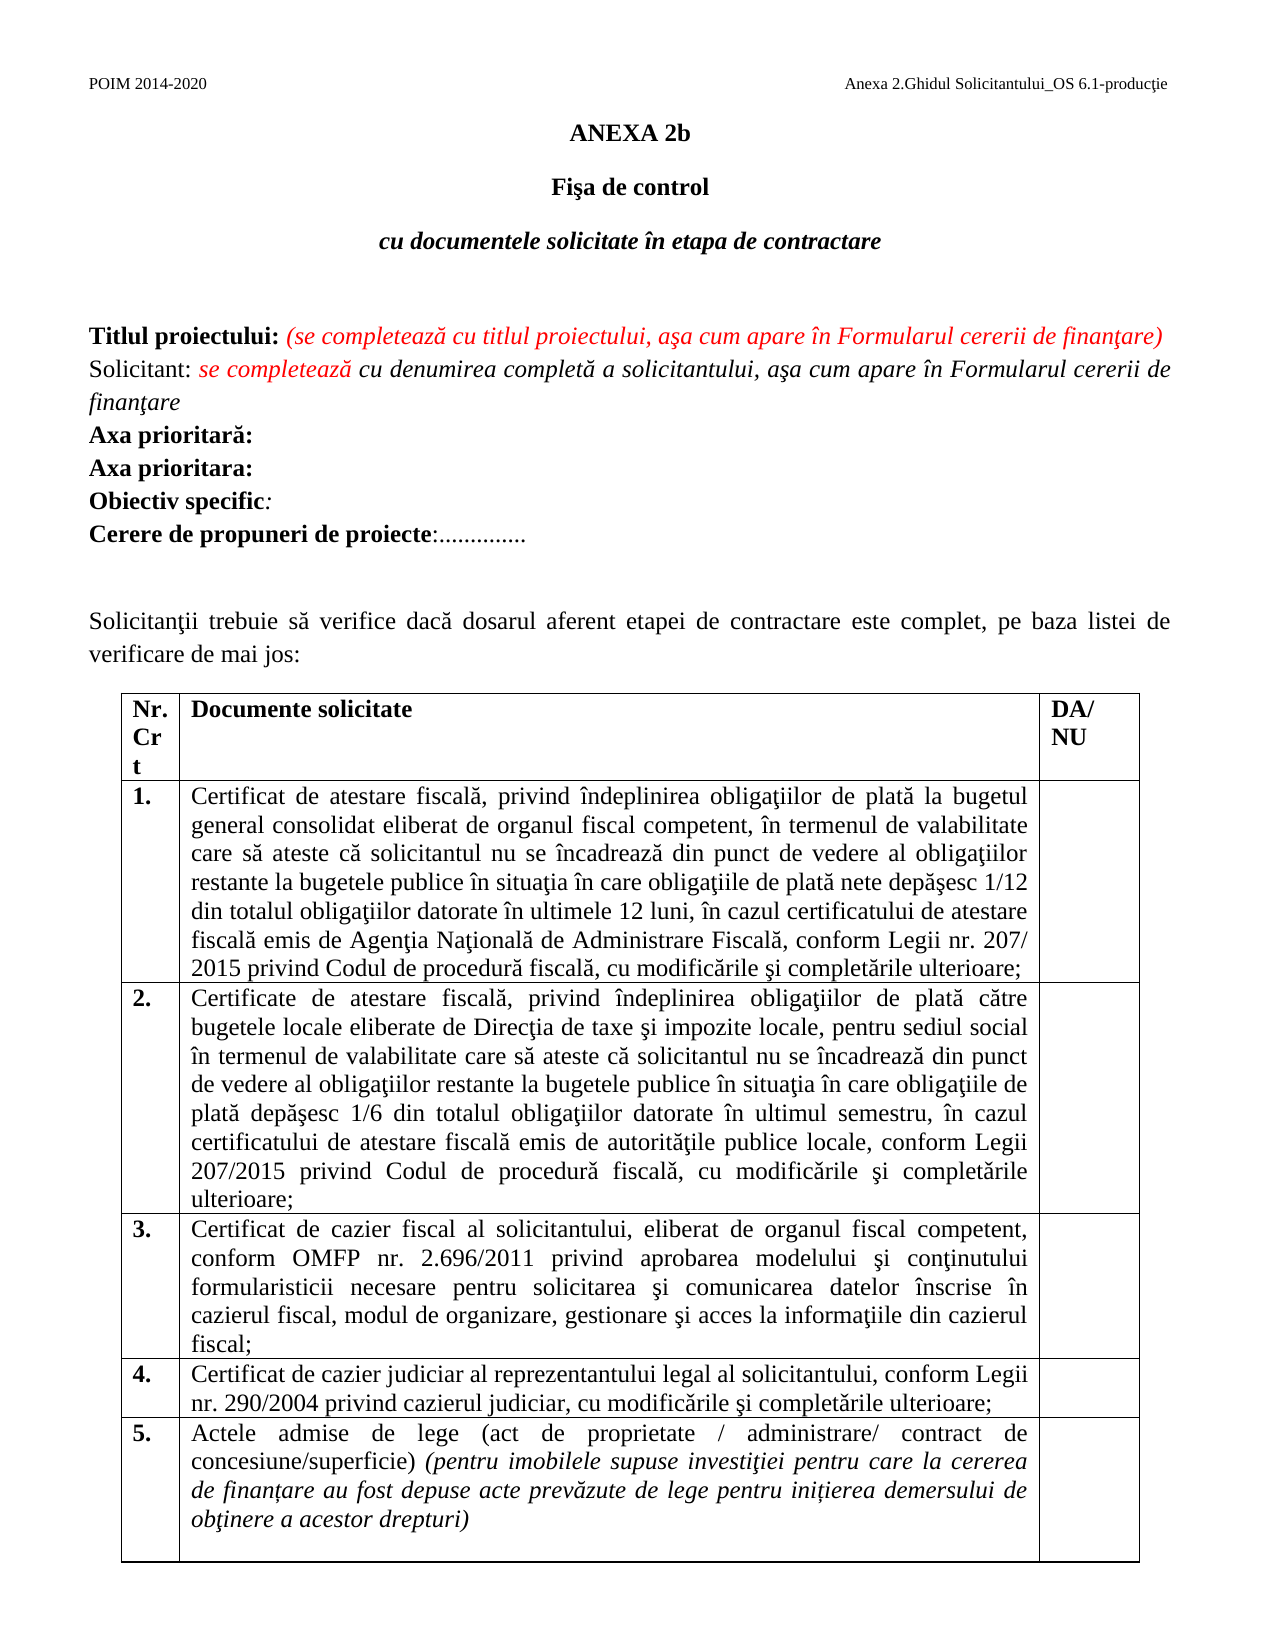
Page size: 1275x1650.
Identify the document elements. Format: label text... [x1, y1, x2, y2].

text Axa prioritară: [89, 420, 1172, 449]
table_cell [122, 983, 179, 1213]
table_header Documente solicitate [180, 694, 1039, 780]
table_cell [180, 1418, 1039, 1561]
text Fişa de control [89, 172, 1172, 201]
text Axa prioritara: [89, 453, 1172, 482]
table_cell [122, 1418, 179, 1561]
table_cell [1040, 1418, 1139, 1561]
text Solicitant: se completează cu denumirea completă a solicitantului, aşa cum apare în Formularul cererii de finanţare [89, 354, 1172, 416]
table_cell Certificate de atestare fiscală, privind îndeplinirea obligaţiilor de plată către bugetele locale eliberate de Direcţia de taxe şi impozite locale, pentru sediul social în termenul de valabilitate care să ateste că solicitantul nu se încadrează din punct de vedere al obligaţiilor restante la bugetele publice în situaţia în care obligaţiile de plată depăşesc 1/6 din totalul obligaţiilor datorate în ultimul semestru, în cazul certificatului de atestare fiscală emis de autorităţile publice locale, conform Legii 207/2015 privind Codul de procedurǎ fiscalǎ, cu modificǎrile şi completǎrile ulterioare; [180, 983, 1039, 1213]
table_cell [1040, 983, 1139, 1213]
table_cell [122, 1214, 179, 1358]
text Cerere de propuneri de proiecte:.............. [89, 519, 1172, 548]
text Solicitanţii trebuie să verifice dacă dosarul aferent etapei de contractare este complet, pe baza listei de verificare de mai jos: [89, 606, 1172, 668]
text ANEXA 2b [89, 118, 1172, 147]
table_cell [1040, 781, 1139, 982]
table_cell Certificat de cazier judiciar al reprezentantului legal al solicitantului, conform Legii nr. 290/2004 privind cazierul judiciar, cu modificǎrile şi completǎrile ulterioare; [180, 1359, 1039, 1417]
table_header Nr. Crt [122, 694, 179, 780]
table_cell Certificat de atestare fiscală, privind îndeplinirea obligaţiilor de plată la bugetul general consolidat eliberat de organul fiscal competent, în termenul de valabilitate care să ateste că solicitantul nu se încadrează din punct de vedere al obligaţiilor restante la bugetele publice în situaţia în care obligaţiile de plată nete depăşesc 1/12 din totalul obligaţiilor datorate în ultimele 12 luni, în cazul certificatului de atestare fiscală emis de Agenţia Naţională de Administrare Fiscală, conform Legii nr. 207/ 2015 privind Codul de procedură fiscală, cu modificările şi completările ulterioare; [180, 781, 1039, 982]
table_cell [1040, 1214, 1139, 1358]
text Obiectiv specific: [89, 486, 1172, 515]
text Titlul proiectului: (se completează cu titlul proiectului, aşa cum apare în Formularul cererii de finanţare) [89, 321, 1172, 349]
table_header DA/NU [1040, 694, 1139, 780]
text cu documentele solicitate în etapa de contractare [89, 226, 1172, 254]
table_cell [122, 781, 179, 982]
table_cell Certificat de cazier fiscal al solicitantului, eliberat de organul fiscal competent, conform OMFP nr. 2.696/2011 privind aprobarea modelului şi conţinutului formularisticii necesare pentru solicitarea şi comunicarea datelor înscrise în cazierul fiscal, modul de organizare, gestionare şi acces la informaţiile din cazierul fiscal; [180, 1214, 1039, 1358]
table_cell [1040, 1359, 1139, 1417]
table_cell [122, 1359, 179, 1417]
